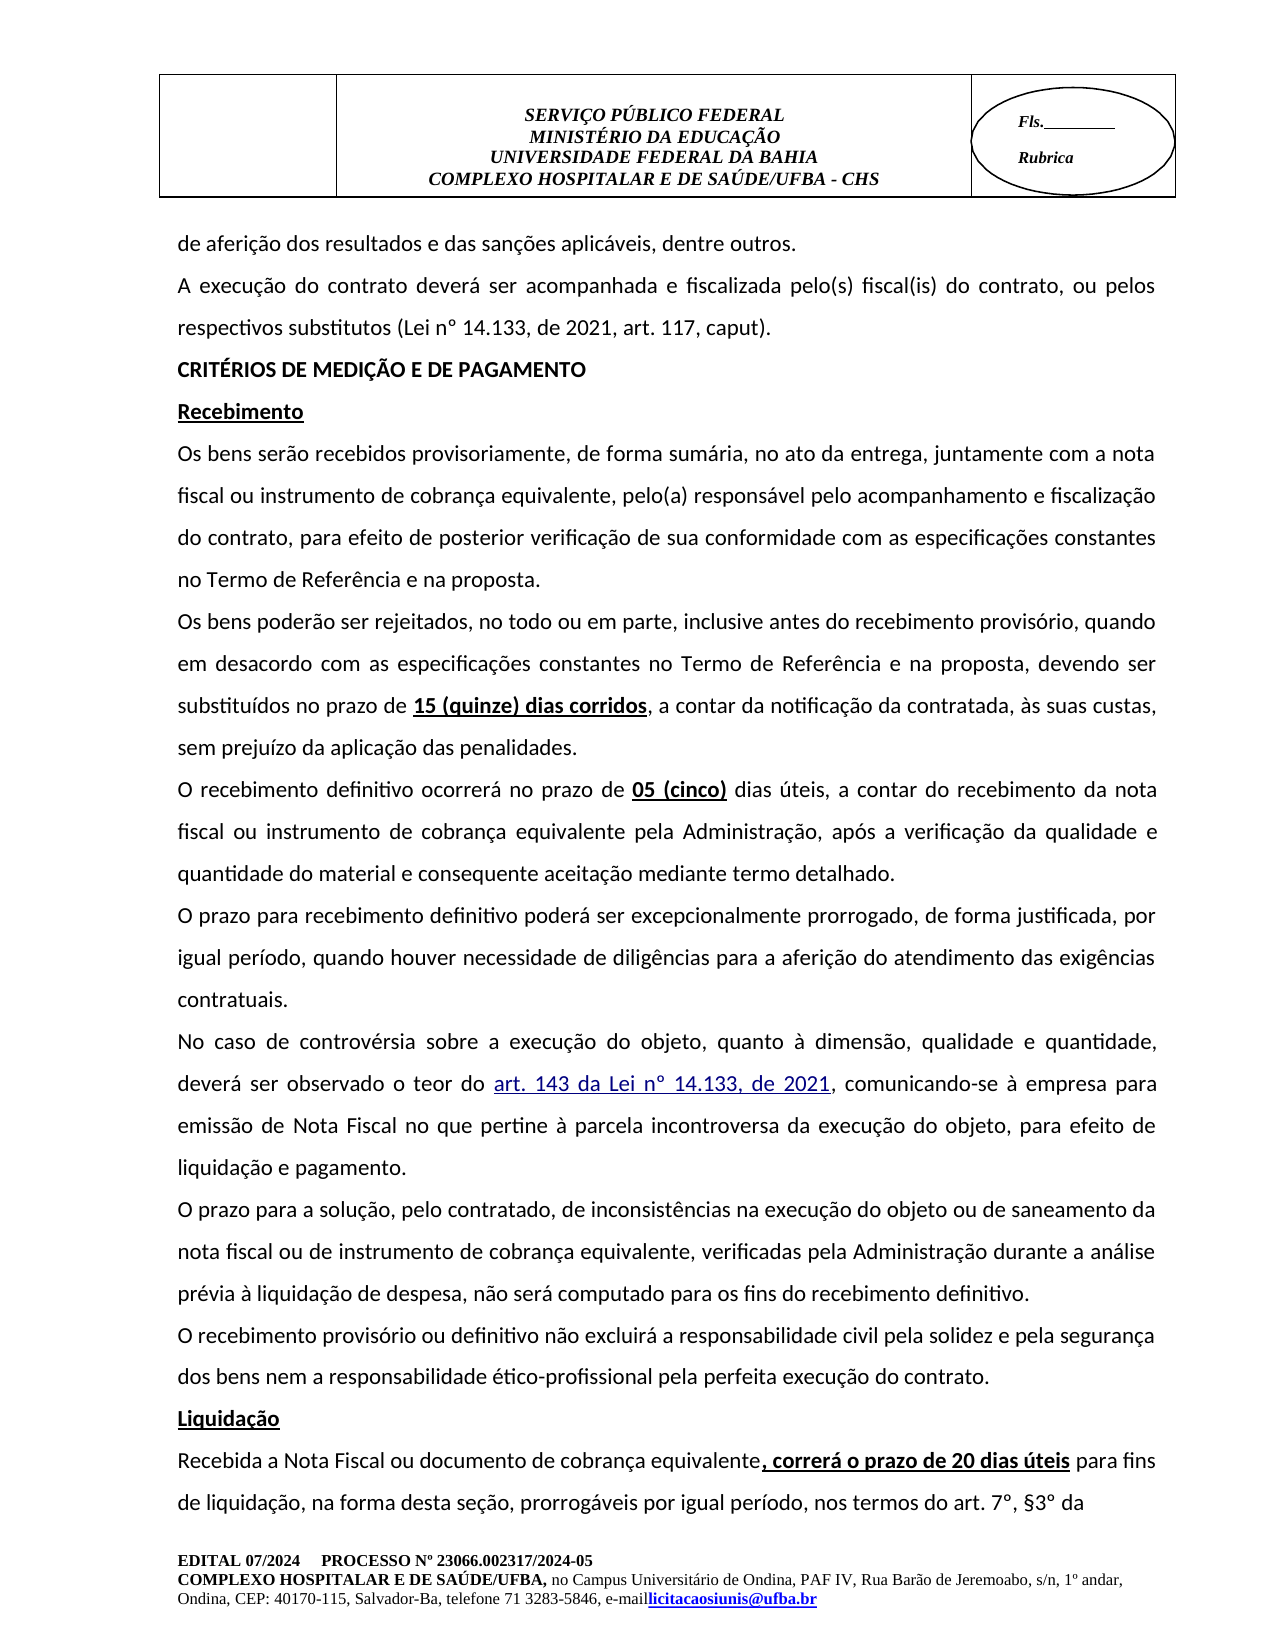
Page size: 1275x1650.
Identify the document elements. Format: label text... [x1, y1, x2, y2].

text Recebimento [177, 397, 1244, 425]
text O recebimento definitivo ocorrerá no prazo de 05 (cinco) dias úteis, a contar do recebimento da nota fiscal ou instrumento de cobrança equivalente pela Administração, após a verificação da qualidade e quantidade do material e consequente aceitação mediante termo detalhado. [177, 775, 1158, 887]
subtitle Liquidação [177, 1404, 1244, 1432]
text O prazo para recebimento definitivo poderá ser excepcionalmente prorrogado, de forma justificada, por igual período, quando houver necessidade de diligências para a aferição do atendimento das exigências contratuais. [177, 901, 1157, 1013]
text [177, 1446, 1158, 1516]
text No caso de controvérsia sobre a execução do objeto, quanto à dimensão, qualidade e quantidade, deverá ser observado o teor do art. 143 da Lei nº 14.133, de 2021, comunicando-se à empresa para emissão de Nota Fiscal no que pertine à parcela incontroversa da execução do objeto, para efeito de liquidação e pagamento. [177, 1027, 1158, 1181]
text de aferição dos resultados e das sanções aplicáveis, dentre outros. [177, 229, 1244, 257]
text O prazo para a solução, pelo contratado, de inconsistências na execução do objeto ou de saneamento da nota fiscal ou de instrumento de cobrança equivalente, verificadas pela Administração durante a análise prévia à liquidação de despesa, não será computado para os fins do recebimento definitivo. [177, 1195, 1157, 1307]
text Os bens poderão ser rejeitados, no todo ou em parte, inclusive antes do recebimento provisório, quando em desacordo com as especificações constantes no Termo de Referência e na proposta, devendo ser substituídos no prazo de 15 (quinze) dias corridos, a contar da notificação da contratada, às suas custas, sem prejuízo da aplicação das penalidades. [177, 607, 1158, 761]
text Os bens serão recebidos provisoriamente, de forma sumária, no ato da entrega, juntamente com a nota fiscal ou instrumento de cobrança equivalente, pelo(a) responsável pelo acompanhamento e fiscalização do contrato, para efeito de posterior verificação de sua conformidade com as especificações constantes no Termo de Referência e na proposta. [177, 439, 1157, 593]
text O recebimento provisório ou definitivo não excluirá a responsabilidade civil pela solidez e pela segurança dos bens nem a responsabilidade ético-profissional pela perfeita execução do contrato. [177, 1321, 1157, 1390]
text CRITÉRIOS DE MEDIÇÃO E DE PAGAMENTO [177, 355, 1244, 383]
text A execução do contrato deverá ser acompanhada e fiscalizada pelo(s) fiscal(is) do contrato, ou pelos respectivos substitutos (Lei nº 14.133, de 2021, art. 117, caput). [177, 271, 1157, 341]
